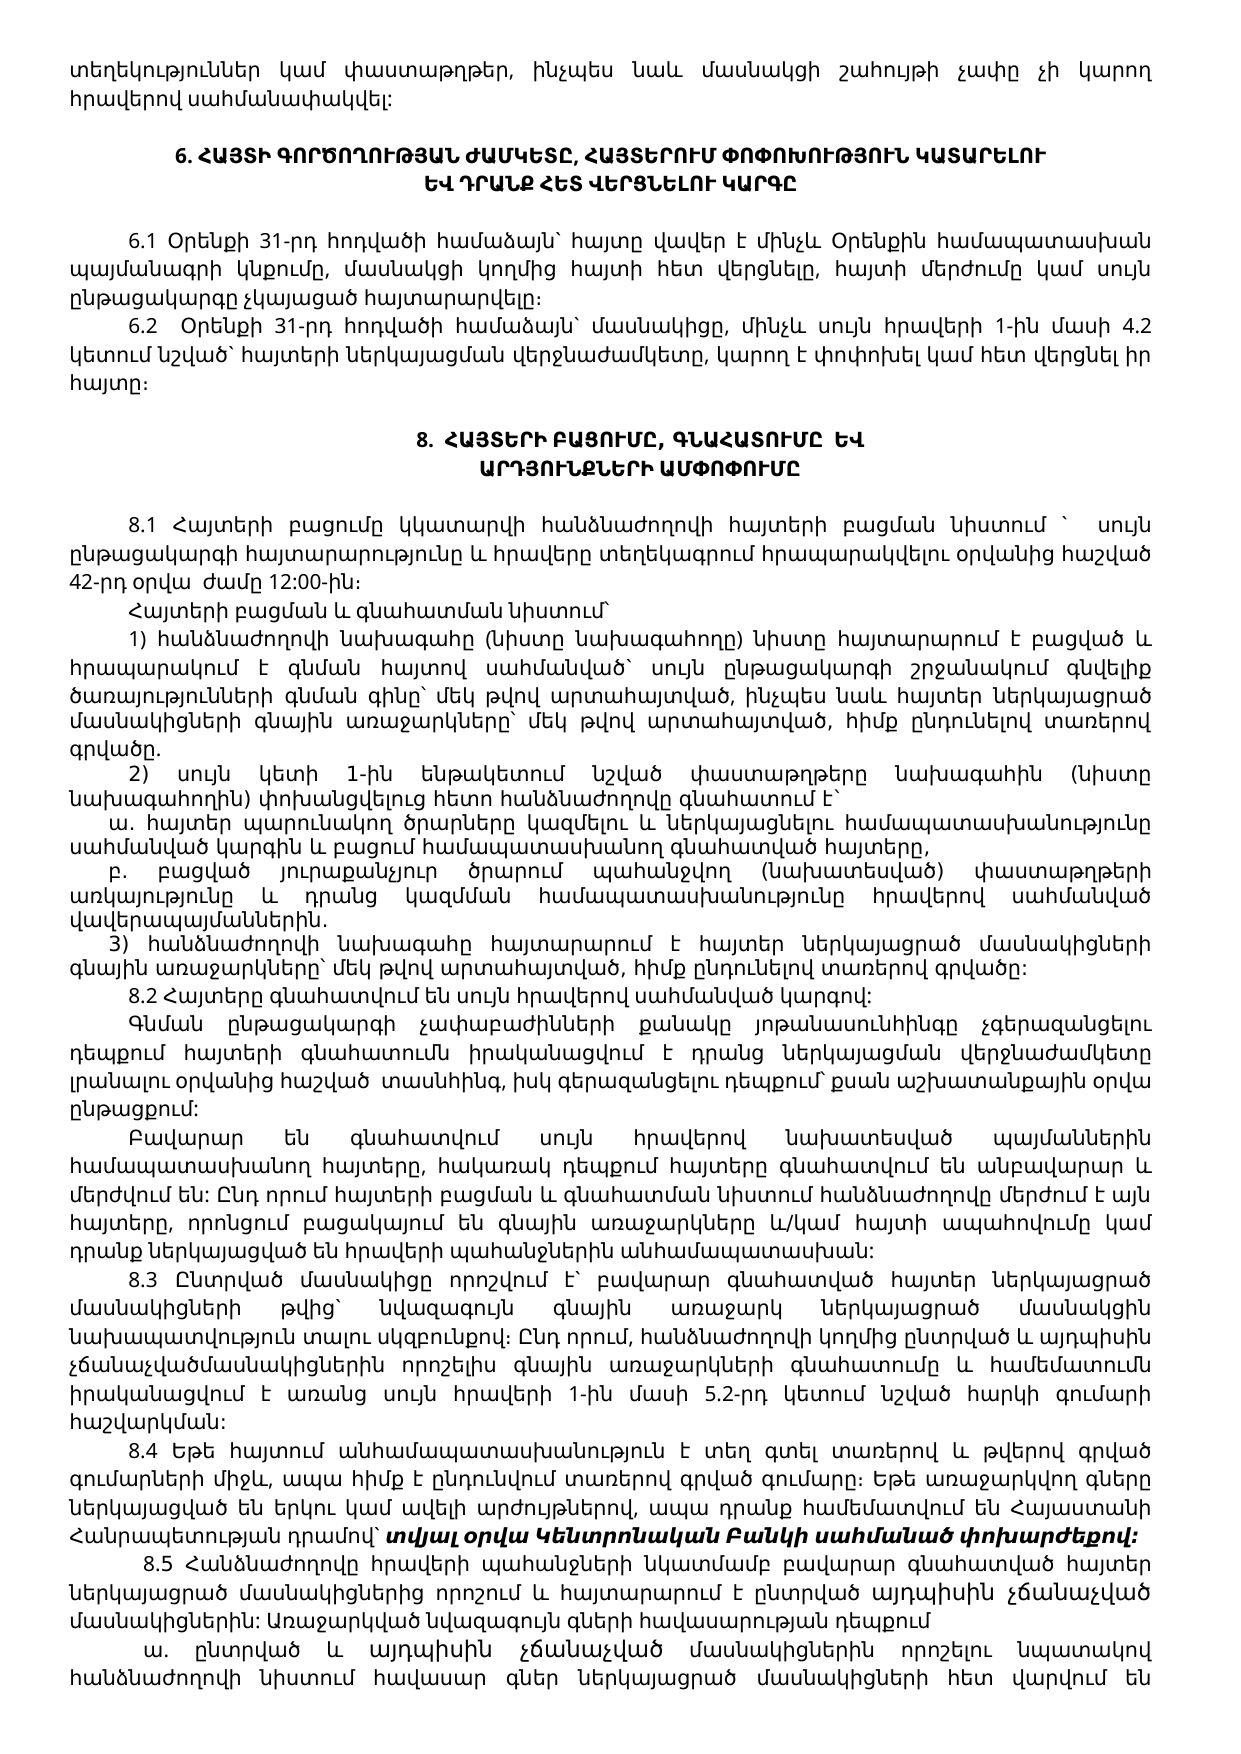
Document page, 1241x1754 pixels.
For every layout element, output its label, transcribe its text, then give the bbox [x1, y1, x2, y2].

text 8. ՀԱՅՏԵՐԻ ԲԱՑՈՒՄԸ, ԳՆԱՀԱՏՈՒՄԸ ԵՎ [69, 425, 1152, 454]
text 8.2 Հայտերը գնահատվում են սույն հրավերով սահմանված կարգով: [69, 981, 1152, 1009]
text 6.1 Օրենքի 31-րդ հոդվածի համաձայն` հայտը վավեր է մինչև Օրենքին համապատասխան պայմանագրի կնքումը, մասնակցի կողմից հայտի հետ վերցնելը, հայտի մերժումը կամ սույն ընթացակարգը չկայացած հայտարարվելը։ [69, 226, 1152, 311]
text ա. հայտեր պարունակող ծրարները կազմելու և ներկայացնելու համապատասխանությունը սահմանված կարգին և բացում համապատասխանող գնահատված հայտերը, [69, 811, 1152, 859]
text Գնման ընթացակարգի չափաբաժինների քանակը յոթանասունհինգը չգերազանցելու դեպքում հայտերի գնահատումն իրականացվում է դրանց ներկայացման վերջնաժամկետը լրանալու օրվանից հաշված տասնհինգ, իսկ գերազանցելու դեպքում՝ քսան աշխատանքային օրվա ընթացքում: [69, 1009, 1152, 1123]
text 2) սույն կետի 1-ին ենթակետում նշված փաստաթղթերը նախագահին (նիստը նախագահողին) փոխանցվելուց հետո հանձնաժողովը գնահատում է` [69, 762, 1152, 811]
text 8.3 Ընտրված մասնակիցը որոշվում է` բավարար գնահատված հայտեր ներկայացրած մասնակիցների թվից` նվազագույն գնային առաջարկ ներկայացրած մասնակցին նախապատվություն տալու սկզբունքով։ Ընդ որում, հանձնաժողովի կողմից ընտրված և այդպիսին չճանաչվածմասնակիցներին որոշելիս գնային առաջարկների գնահատումը և համեմատումն իրականացվում է առանց սույն հրավերի 1-ին մասի 5.2-րդ կետում նշված հարկի գումարի հաշվարկման: [69, 1265, 1152, 1436]
text ԵՎ ԴՐԱՆՔ ՀԵՏ ՎԵՐՑՆԵԼՈՒ ԿԱՐԳԸ [69, 169, 1152, 198]
text 8.1 Հայտերի բացումը կկատարվի հանձնաժողովի հայտերի բացման նիստում ` սույն ընթացակարգի հայտարարությունը և հրավերը տեղեկագրում հրապարակվելու օրվանից հաշված 42-րդ օրվա ժամը 12:00-ին։ [69, 511, 1152, 596]
text 3) հանձնաժողովի նախագահը հայտարարում է հայտեր ներկայացրած մասնակիցների գնային առաջարկները՝ մեկ թվով արտահայտված, հիմք ընդունելով տառերով գրվածը: [69, 932, 1152, 981]
text բ. բացված յուրաքանչյուր ծրարում պահանջվող (նախատեսված) փաստաթղթերի առկայությունը և դրանց կազմման համապատասխանությունը հրավերով սահմանված վավերապայմաններին. [69, 859, 1152, 932]
text 8.4 Եթե հայտում անհամապատասխանություն է տեղ գտել տառերով և թվերով գրված գումարների միջև, ապա հիմք է ընդունվում տառերով գրված գումարը։ Եթե առաջարկվող գները ներկայացված են երկու կամ ավելի արժույթներով, ապա դրանք համեմատվում են Հայաստանի Հանրապետության դրամով` տվյալ օրվա Կենտրոնական Բանկի սահմանած փոխարժեքով։ [69, 1436, 1152, 1549]
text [69, 1635, 1152, 1692]
text ԱՐԴՅՈՒՆՔՆԵՐԻ ԱՄՓՈՓՈՒՄԸ [69, 454, 1152, 482]
text 1) հանձնաժողովի նախագահը (նիստը նախագահողը) նիստը հայտարարում է բացված և հրապարակում է գնման հայտով սահմանված` սույն ընթացակարգի շրջանակում գնվելիք ծառայությունների գնման գինը՝ մեկ թվով արտահայտված, ինչպես նաև հայտեր ներկայացրած մասնակիցների գնային առաջարկները՝ մեկ թվով արտահայտված, հիմք ընդունելով տառերով գրվածը. [69, 624, 1152, 762]
text Բավարար են գնահատվում սույն հրավերով նախատեսված պայմաններին համապատասխանող հայտերը, հակառակ դեպքում հայտերը գնահատվում են անբավարար և մերժվում են: Ընդ որում հայտերի բացման և գնահատման նիստում հանձնաժողովը մերժում է այն հայտերը, որոնցում բացակայում են գնային առաջարկները և/կամ հայտի ապահովումը կամ դրանք ներկայացված են հրավերի պահանջներին անհամապատասխան: [69, 1123, 1152, 1265]
text 6. ՀԱՅՏԻ ԳՈՐԾՈՂՈՒԹՅԱՆ ԺԱՄԿԵՏԸ, ՀԱՅՏԵՐՈՒՄ ՓՈՓՈԽՈՒԹՅՈՒՆ ԿԱՏԱՐԵԼՈՒ [69, 141, 1152, 169]
text 8.5 Հանձնաժողովը հրավերի պահանջների նկատմամբ բավարար գնահատված հայտեր ներկայացրած մասնակիցներից որոշում և հայտարարում է ընտրված այդպիսին չճանաչված մասնակիցներին: Առաջարկված նվազագույն գների հավասարության դեպքում [69, 1549, 1152, 1635]
text Հայտերի բացման և գնահատման նիստում՝ [69, 596, 1152, 624]
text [69, 56, 1152, 112]
text 6.2 Օրենքի 31-րդ հոդվածի համաձայն` մասնակիցը, մինչև սույն հրավերի 1-ին մասի 4.2 կետում նշված` հայտերի ներկայացման վերջնաժամկետը, կարող է փոփոխել կամ հետ վերցնել իր հայտը։ [69, 311, 1152, 397]
